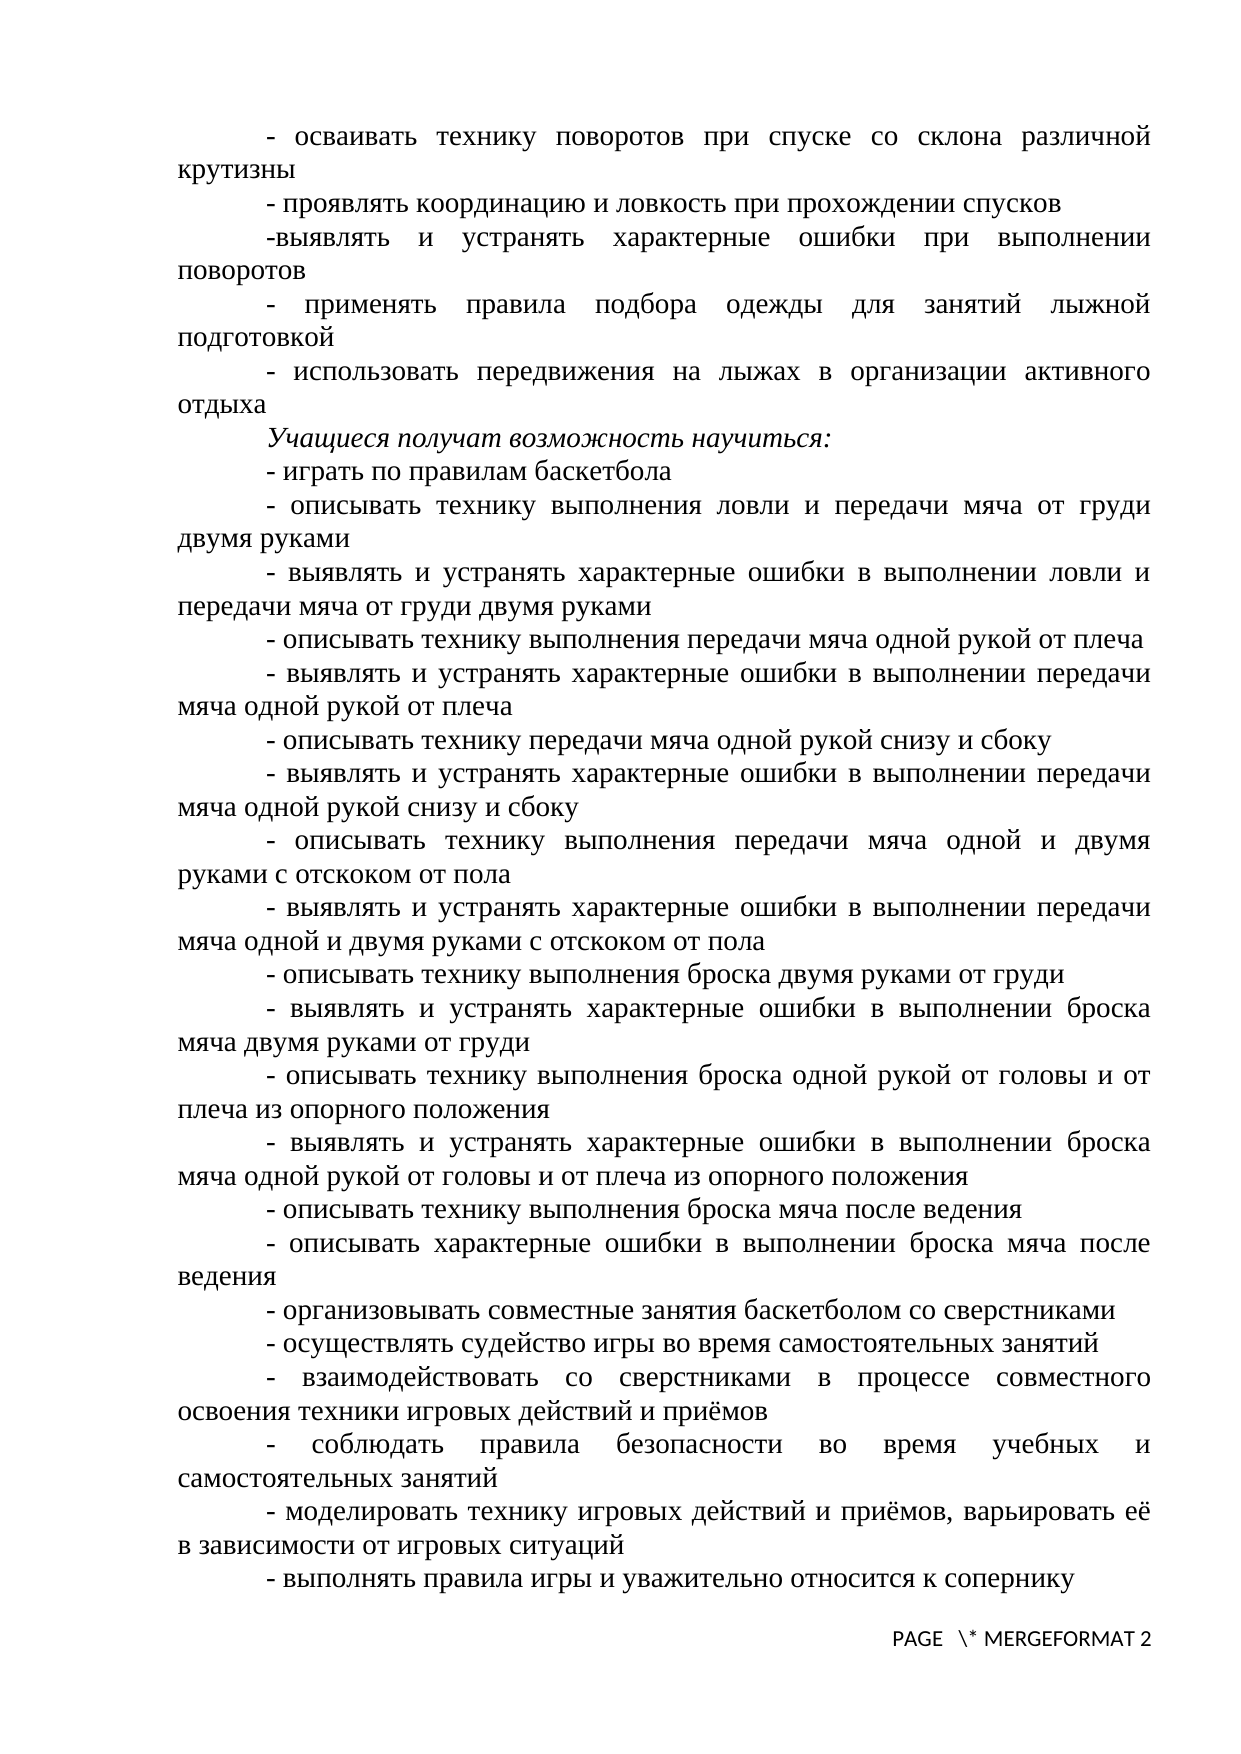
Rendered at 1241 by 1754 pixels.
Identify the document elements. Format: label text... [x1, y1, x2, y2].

text - осуществлять судейство игры во время самостоятельных занятий [177, 1326, 1152, 1359]
text - описывать технику выполнения передачи мяча одной и двумя руками с отскоком от пола [177, 822, 1152, 889]
text - выявлять и устранять характерные ошибки в выполнении передачи мяча одной рукой от плеча [177, 655, 1152, 722]
text - выявлять и устранять характерные ошибки в выполнении передачи мяча одной и двумя руками с отскоком от пола [177, 889, 1152, 957]
text - взаимодействовать со сверстниками в процессе совместного освоения техники игровых действий и приёмов [177, 1359, 1152, 1426]
text - соблюдать правила безопасности во время учебных и самостоятельных занятий [177, 1426, 1152, 1493]
text - играть по правилам баскетбола [177, 453, 1152, 487]
text Учащиеся получат возможность научиться: [177, 420, 1152, 453]
text - выявлять и устранять характерные ошибки в выполнении броска мяча двумя руками от груди [177, 990, 1152, 1057]
text - применять правила подбора одежды для занятий лыжной подготовкой [177, 286, 1152, 353]
text - осваивать технику поворотов при спуске со склона различной крутизны [177, 118, 1152, 185]
text - описывать технику выполнения ловли и передачи мяча от груди двумя руками [177, 487, 1152, 554]
text -выявлять и устранять характерные ошибки при выполнении поворотов [177, 219, 1152, 286]
text - использовать передвижения на лыжах в организации активного отдыха [177, 353, 1152, 420]
text - выявлять и устранять характерные ошибки в выполнении ловли и передачи мяча от груди двумя руками [177, 554, 1152, 621]
text - описывать технику выполнения броска одной рукой от головы и от плеча из опорного положения [177, 1057, 1152, 1124]
text - организовывать совместные занятия баскетболом со сверстниками [177, 1292, 1152, 1326]
text - выполнять правила игры и уважительно относится к сопернику [177, 1560, 1152, 1594]
text - описывать технику выполнения передачи мяча одной рукой от плеча [177, 621, 1152, 655]
text - проявлять координацию и ловкость при прохождении спусков [177, 185, 1152, 219]
text - моделировать технику игровых действий и приёмов, варьировать её в зависимости от игровых ситуаций [177, 1493, 1152, 1560]
text - описывать характерные ошибки в выполнении броска мяча после ведения [177, 1225, 1152, 1292]
text - описывать технику выполнения броска мяча после ведения [177, 1191, 1152, 1225]
text - описывать технику выполнения броска двумя руками от груди [177, 957, 1152, 990]
text - описывать технику передачи мяча одной рукой снизу и сбоку [177, 722, 1152, 755]
text - выявлять и устранять характерные ошибки в выполнении броска мяча одной рукой от головы и от плеча из опорного положения [177, 1124, 1152, 1191]
text - выявлять и устранять характерные ошибки в выполнении передачи мяча одной рукой снизу и сбоку [177, 755, 1152, 822]
